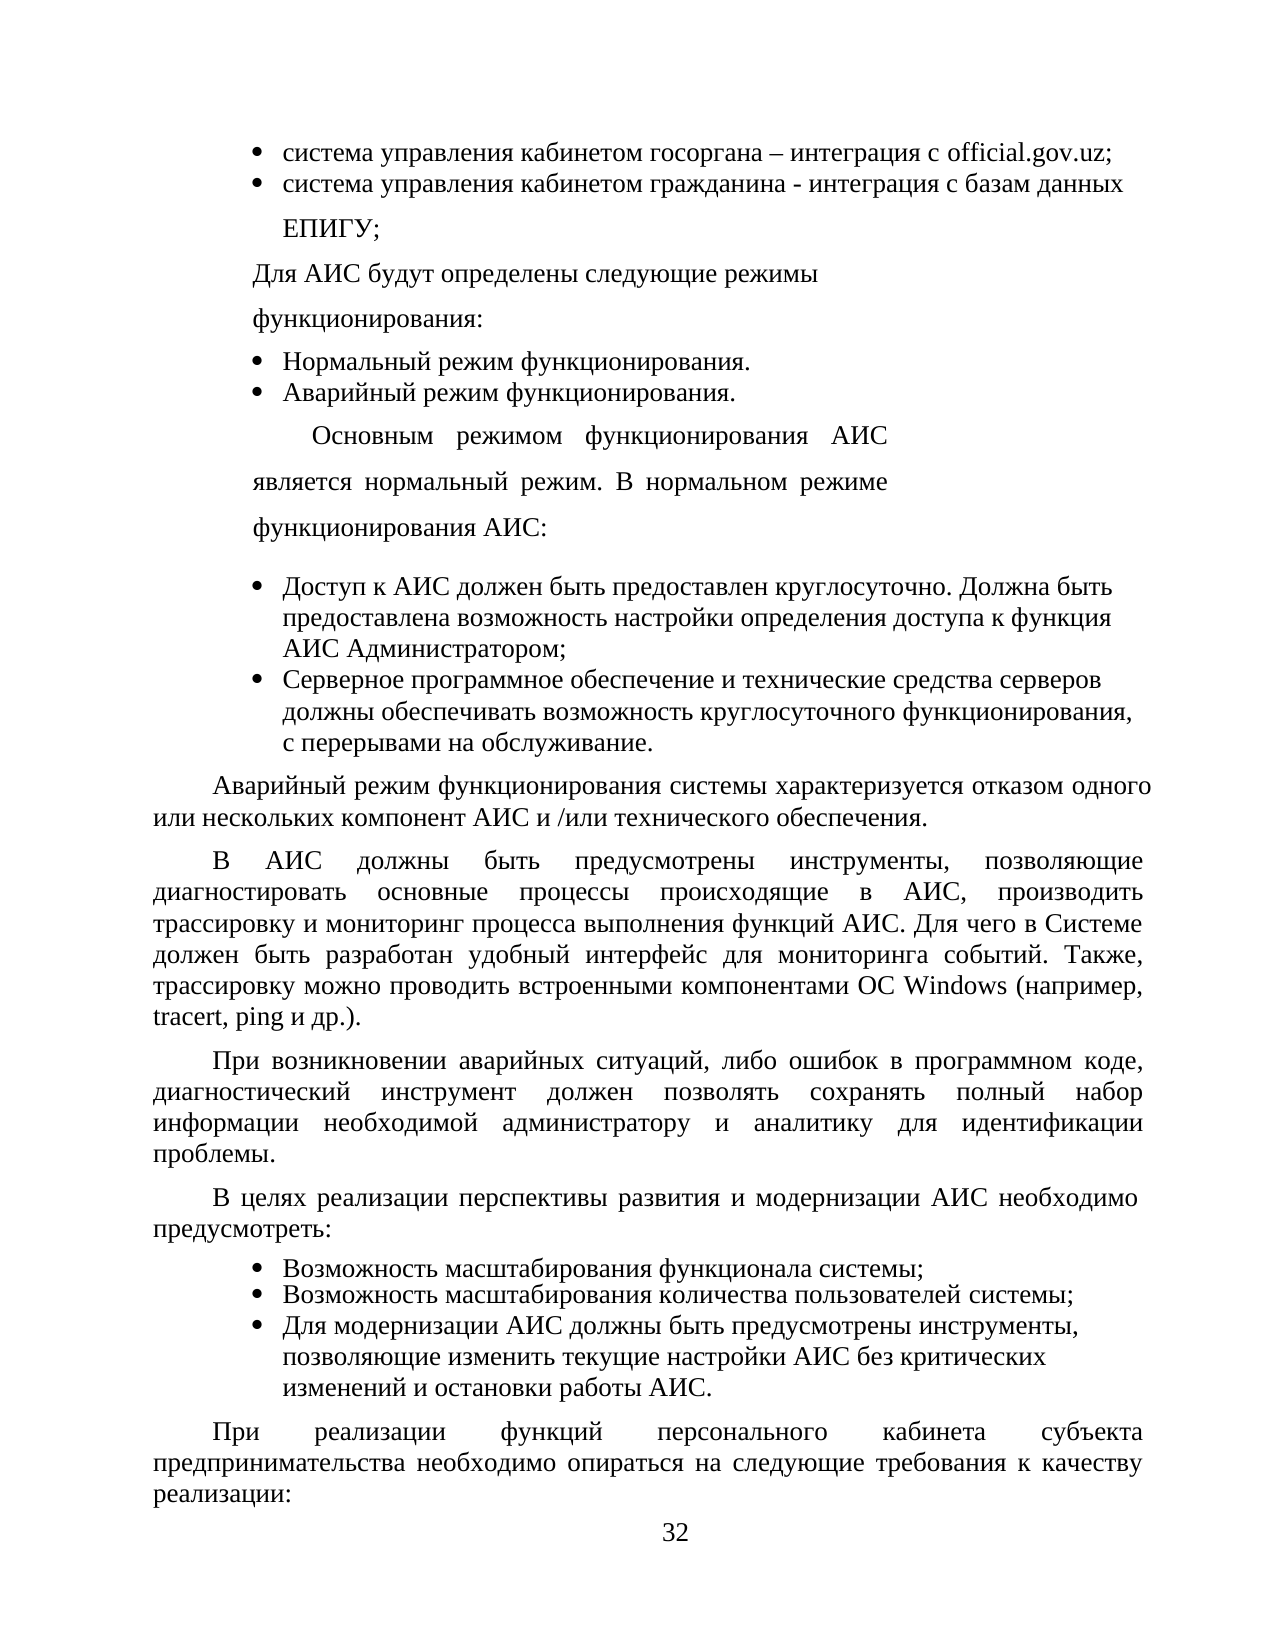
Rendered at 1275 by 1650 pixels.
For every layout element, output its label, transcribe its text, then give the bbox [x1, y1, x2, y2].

list Для модернизации АИС должны быть предусмотрены инструменты, позволяющие изменить текущие настройки АИС без критических изменений и остановки работы АИС. [252, 1309, 1144, 1402]
list Доступ к АИС должен быть предоставлен круглосуточно. Должна быть предоставлена возможность настройки определения доступа к функция АИС Администратором; [252, 570, 1144, 663]
list Аварийный режим функционирования. [252, 376, 1172, 407]
text При возникновении аварийных ситуаций, либо ошибок в программном коде, диагностический инструмент должен позволять сохранять полный набор информации необходимой администратору и аналитику для идентификации проблемы. [153, 1044, 1144, 1168]
text При реализации функций персонального кабинета субъекта предпринимательства необходимо опираться на следующие требования к качеству реализации: [153, 1415, 1144, 1508]
list Серверное программное обеспечение и технические средства серверов должны обеспечивать возможность круглосуточного функционирования, с перерывами на обслуживание. [252, 663, 1144, 757]
text В АИС должны быть предусмотрены инструменты, позволяющие диагностировать основные процессы происходящие в АИС, производить трассировку и мониторинг процесса выполнения функций АИС. Для чего в Системе должен быть разработан удобный интерфейс для мониторинга событий. Также, трассировку можно проводить встроенными компонентами ОС Windows (например, tracert, ping и др.). [153, 844, 1144, 1031]
list Возможность масштабирования функционала системы; [252, 1256, 1172, 1282]
list система управления кабинетом гражданина - интеграция с базам данных ЕПИГУ; [252, 167, 1144, 243]
list Возможность масштабирования количества пользователей системы; [252, 1282, 1172, 1309]
text Аварийный режим функционирования системы характеризуется отказом одного или нескольких компонент АИС и /или технического обеспечения. [153, 769, 1153, 832]
list система управления кабинетом госоргана – интеграция c official.gov.uz; [252, 141, 1172, 167]
text Для АИС будут определены следующие режимы функционирования: [252, 257, 947, 334]
text Основным режимом функционирования АИС является нормальный режим. В нормальном режиме функционирования АИС: [253, 419, 889, 542]
text В целях реализации перспективы развития и модернизации АИС необходимо предусмотреть: [153, 1181, 1140, 1243]
list Нормальный режим функционирования. [252, 349, 1172, 376]
